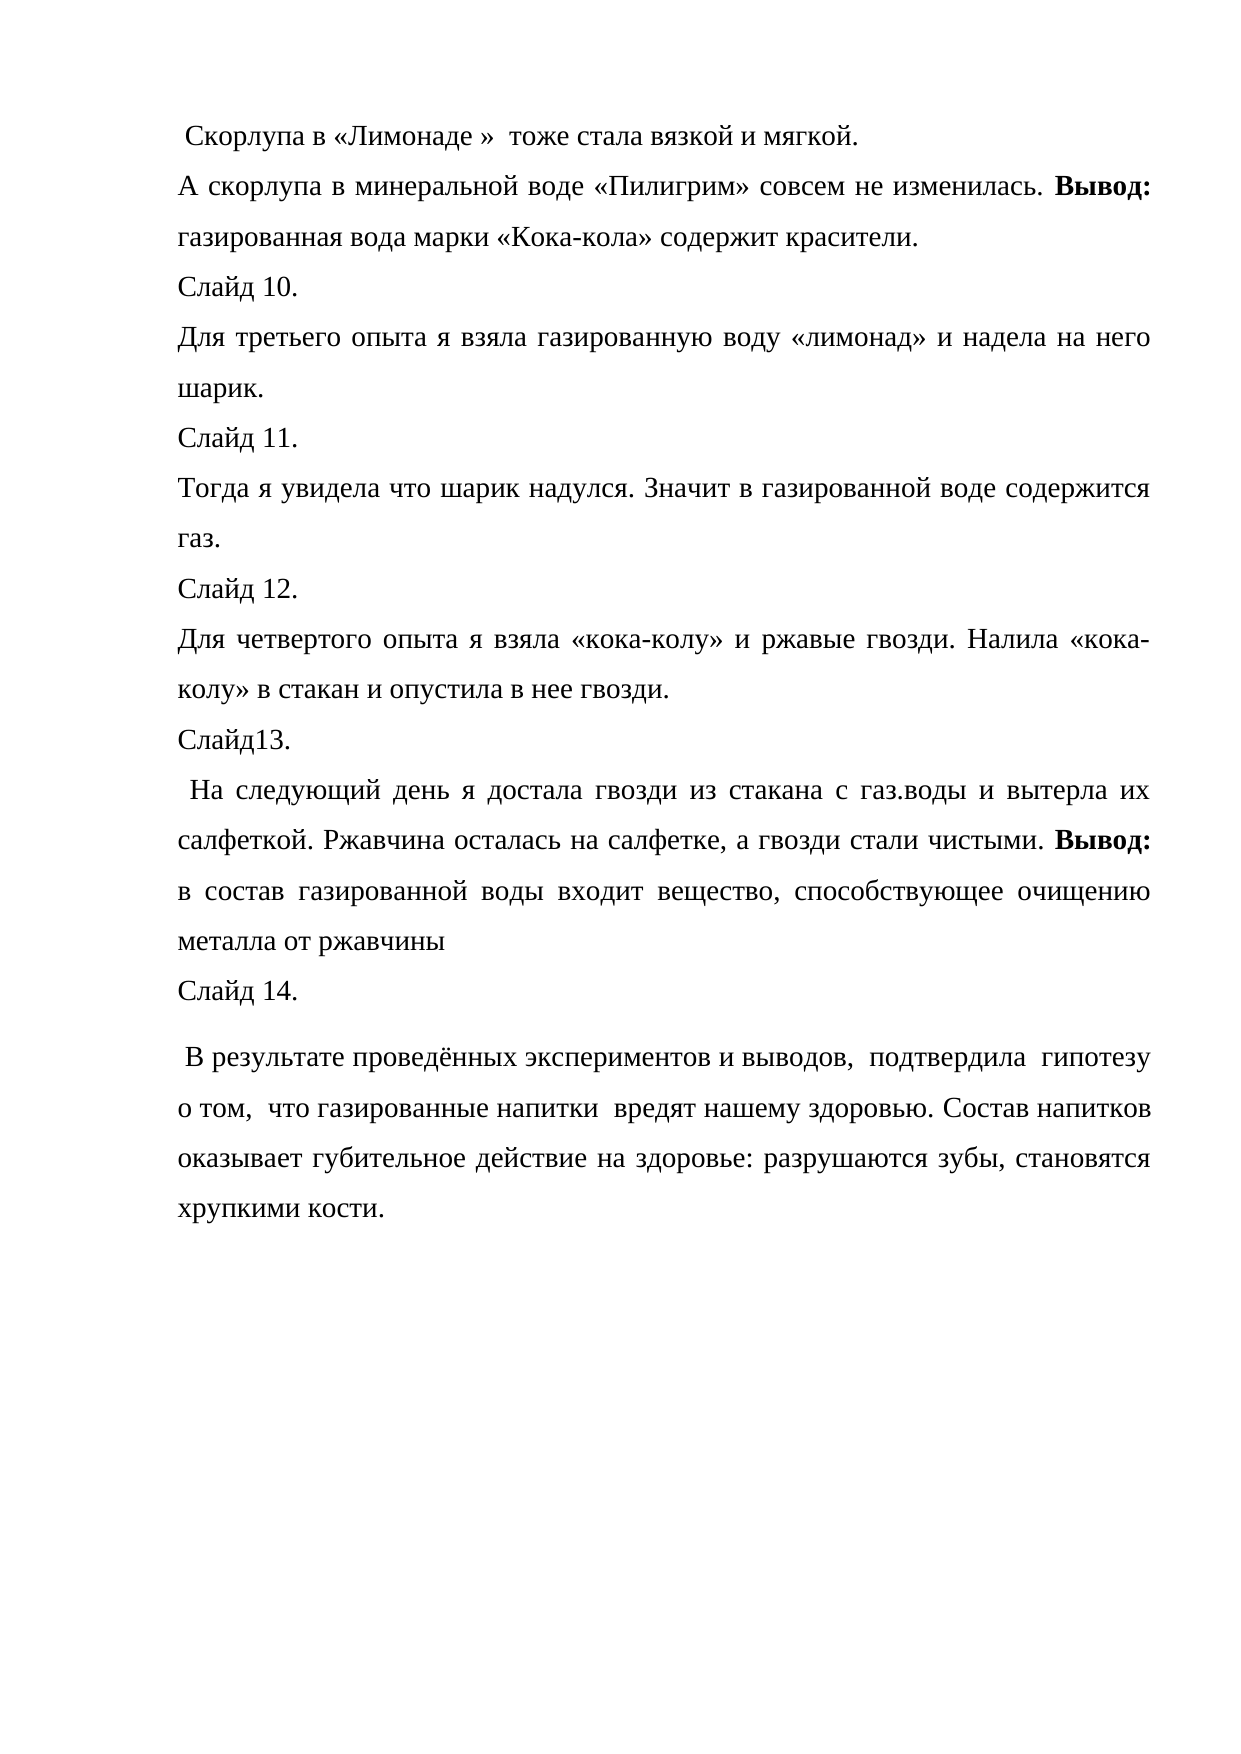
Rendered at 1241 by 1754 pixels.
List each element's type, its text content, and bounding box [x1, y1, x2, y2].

text Слайд 10. [177, 269, 1152, 303]
text Для четвертого опыта я взяла «кока-колу» и ржавые гвозди. Налила «кока-колу» в стакан и опустила в нее гвозди. [177, 621, 1152, 705]
text Тогда я увидела что шарик надулся. Значит в газированной воде содержится газ. [177, 470, 1152, 554]
text На следующий день я достала гвозди из стакана с газ.воды и вытерла их салфеткой. Ржавчина осталась на салфетке, а гвозди стали чистыми. Вывод: в состав газированной воды входит вещество, способствующее очищению металла от ржавчины [177, 772, 1152, 957]
text В результате проведённых экспериментов и выводов, подтвердила гипотезу о том, что газированные напитки вредят нашему здоровью. Состав напитков оказывает губительное действие на здоровье: разрушаются зубы, становятся хрупкими кости. [177, 1039, 1152, 1224]
text Слайд 11. [177, 420, 1152, 453]
text Слайд 14. [177, 973, 1152, 1007]
text Слайд13. [177, 722, 1152, 755]
text А скорлупа в минеральной воде «Пилигрим» совсем не изменилась. Вывод: газированная вода марки «Кока-кола» содержит красители. [177, 168, 1152, 252]
text Скорлупа в «Лимонаде » тоже стала вязкой и мягкой. [177, 118, 1152, 152]
text Слайд 12. [177, 571, 1152, 604]
text Для третьего опыта я взяла газированную воду «лимонад» и надела на него шарик. [177, 319, 1152, 403]
